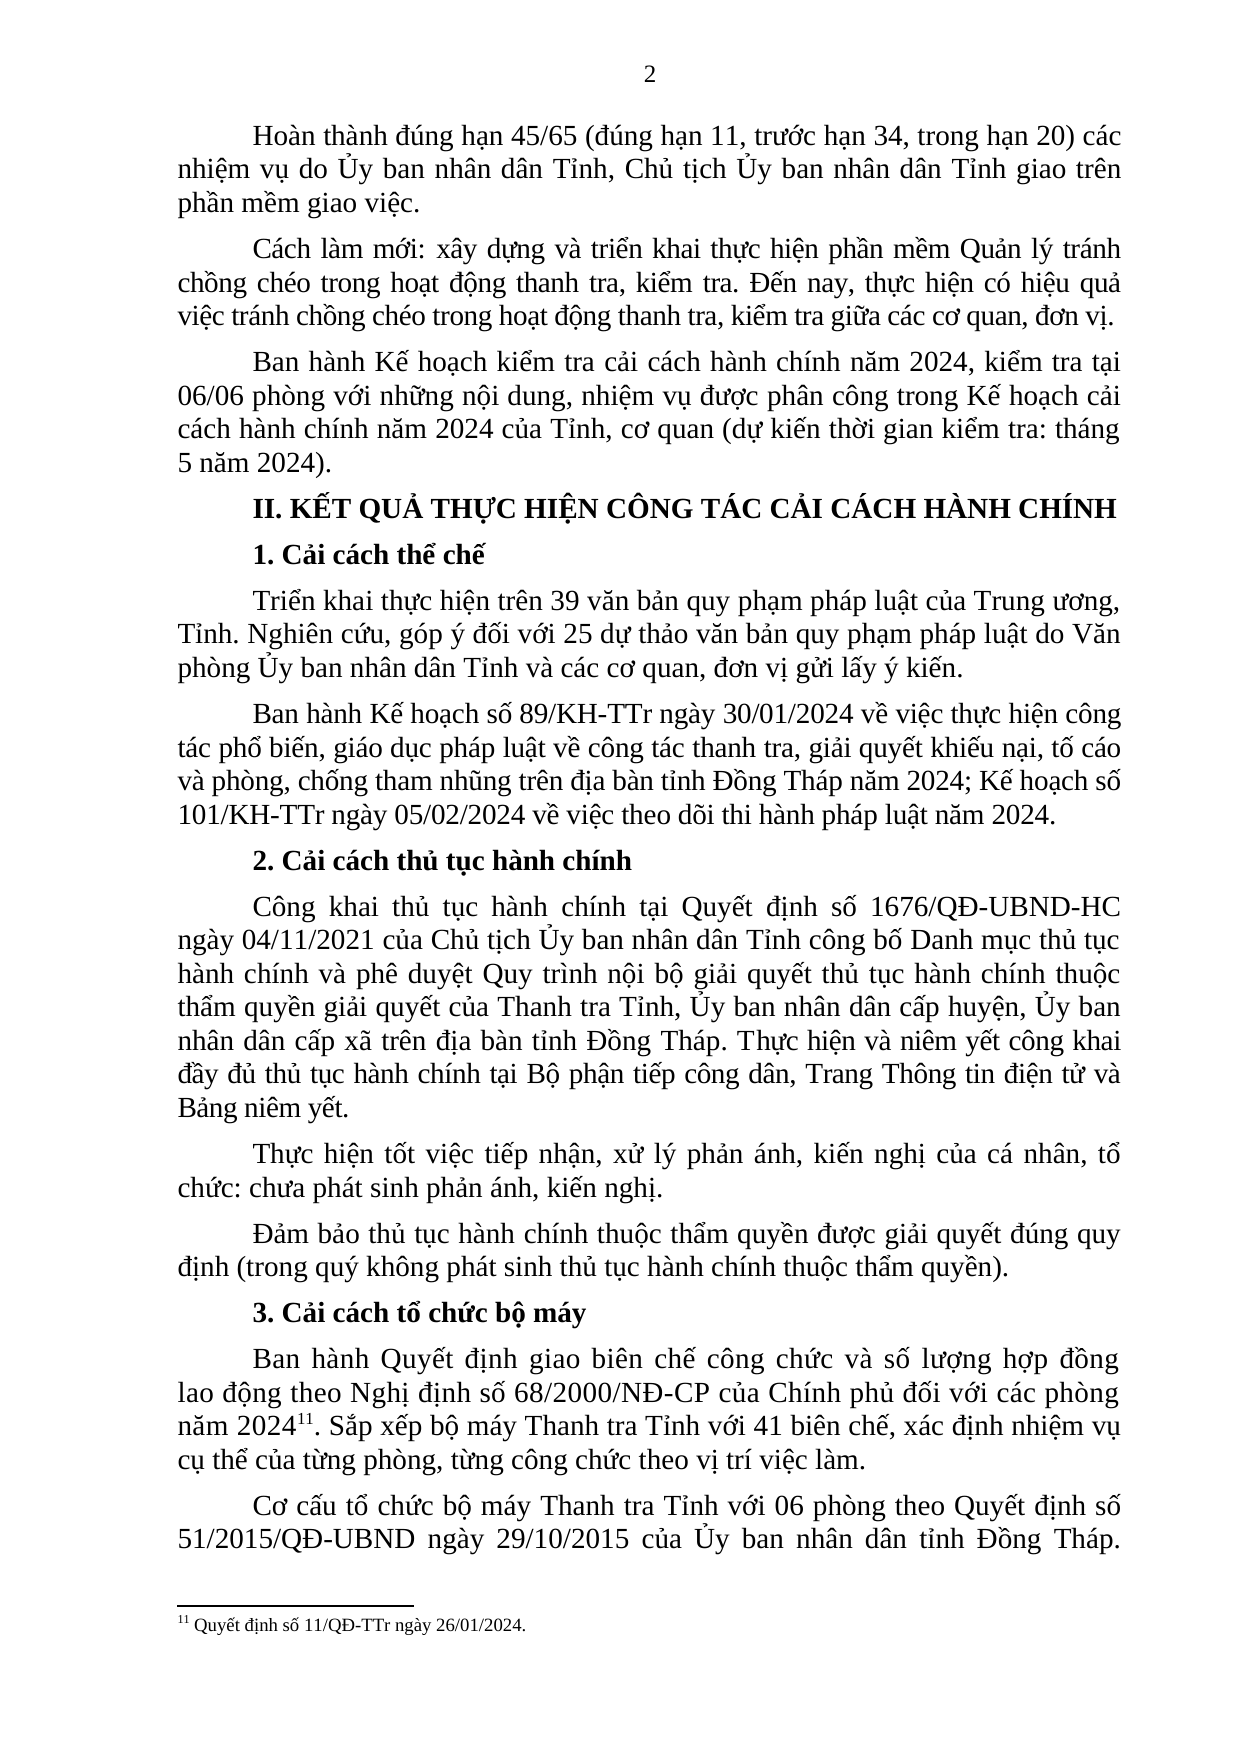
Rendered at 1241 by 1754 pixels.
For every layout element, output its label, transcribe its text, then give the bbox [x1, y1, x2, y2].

text 3. Cải cách tổ chức bộ máy [177, 1295, 1122, 1329]
text Đảm bảo thủ tục hành chính thuộc thẩm quyền được giải quyết đúng quy định (trong quý không phát sinh thủ tục hành chính thuộc thẩm quyền). [177, 1216, 1122, 1283]
text Ban hành Quyết định giao biên chế công chức và số lượng hợp đồng lao động theo Nghị định số 68/2000/NĐ-CP của Chính phủ đối với các phòng năm 2024. Sắp xếp bộ máy Thanh tra Tỉnh với 41 biên chế, xác định nhiệm vụ cụ thể của từng phòng, từng công chức theo vị trí việc làm. [177, 1341, 1122, 1476]
text 2. Cải cách thủ tục hành chính [177, 843, 1122, 876]
text Thực hiện tốt việc tiếp nhận, xử lý phản ánh, kiến nghị của cá nhân, tổ chức: chưa phát sinh phản ánh, kiến nghị. [177, 1136, 1122, 1203]
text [177, 1488, 1122, 1555]
text Ban hành Kế hoạch kiểm tra cải cách hành chính năm 2024, kiểm tra tại 06/06 phòng với những nội dung, nhiệm vụ được phân công trong Kế hoạch cải cách hành chính năm 2024 của Tỉnh, cơ quan (dự kiến thời gian kiểm tra: tháng 5 năm 2024). [177, 344, 1122, 478]
text Ban hành Kế hoạch số 89/KH-TTr ngày 30/01/2024 về việc thực hiện công tác phổ biến, giáo dục pháp luật về công tác thanh tra, giải quyết khiếu nại, tố cáo và phòng, chống tham nhũng trên địa bàn tỉnh Đồng Tháp năm 2024; Kế hoạch số 101/KH-TTr ngày 05/02/2024 về việc theo dõi thi hành pháp luật năm 2024. [177, 696, 1122, 830]
text Công khai thủ tục hành chính tại Quyết định số 1676/QĐ-UBND-HC ngày 04/11/2021 của Chủ tịch Ủy ban nhân dân Tỉnh công bố Danh mục thủ tục hành chính và phê duyệt Quy trình nội bộ giải quyết thủ tục hành chính thuộc thẩm quyền giải quyết của Thanh tra Tỉnh, Ủy ban nhân dân cấp huyện, Ủy ban nhân dân cấp xã trên địa bàn tỉnh Đồng Tháp. Thực hiện và niêm yết công khai đầy đủ thủ tục hành chính tại Bộ phận tiếp công dân, Trang Thông tin điện tử và Bảng niêm yết. [177, 889, 1122, 1124]
text Triển khai thực hiện trên 39 văn bản quy phạm pháp luật của Trung ương, Tỉnh. Nghiên cứu, góp ý đối với 25 dự thảo văn bản quy phạm pháp luật do Văn phòng Ủy ban nhân dân Tỉnh và các cơ quan, đơn vị gửi lấy ý kiến. [177, 583, 1122, 684]
text 1. Cải cách thể chế [177, 537, 1122, 571]
text Cách làm mới: xây dựng và triển khai thực hiện phần mềm Quản lý tránh chồng chéo trong hoạt động thanh tra, kiểm tra. Đến nay, thực hiện có hiệu quả việc tránh chồng chéo trong hoạt động thanh tra, kiểm tra giữa các cơ quan, đơn vị. [177, 231, 1122, 332]
text II. KẾT QUẢ THỰC HIỆN CÔNG TÁC CẢI CÁCH HÀNH CHÍNH [177, 491, 1122, 524]
text Hoàn thành đúng hạn 45/65 (đúng hạn 11, trước hạn 34, trong hạn 20) các nhiệm vụ do Ủy ban nhân dân Tỉnh, Chủ tịch Ủy ban nhân dân Tỉnh giao trên phần mềm giao việc. [177, 118, 1122, 219]
